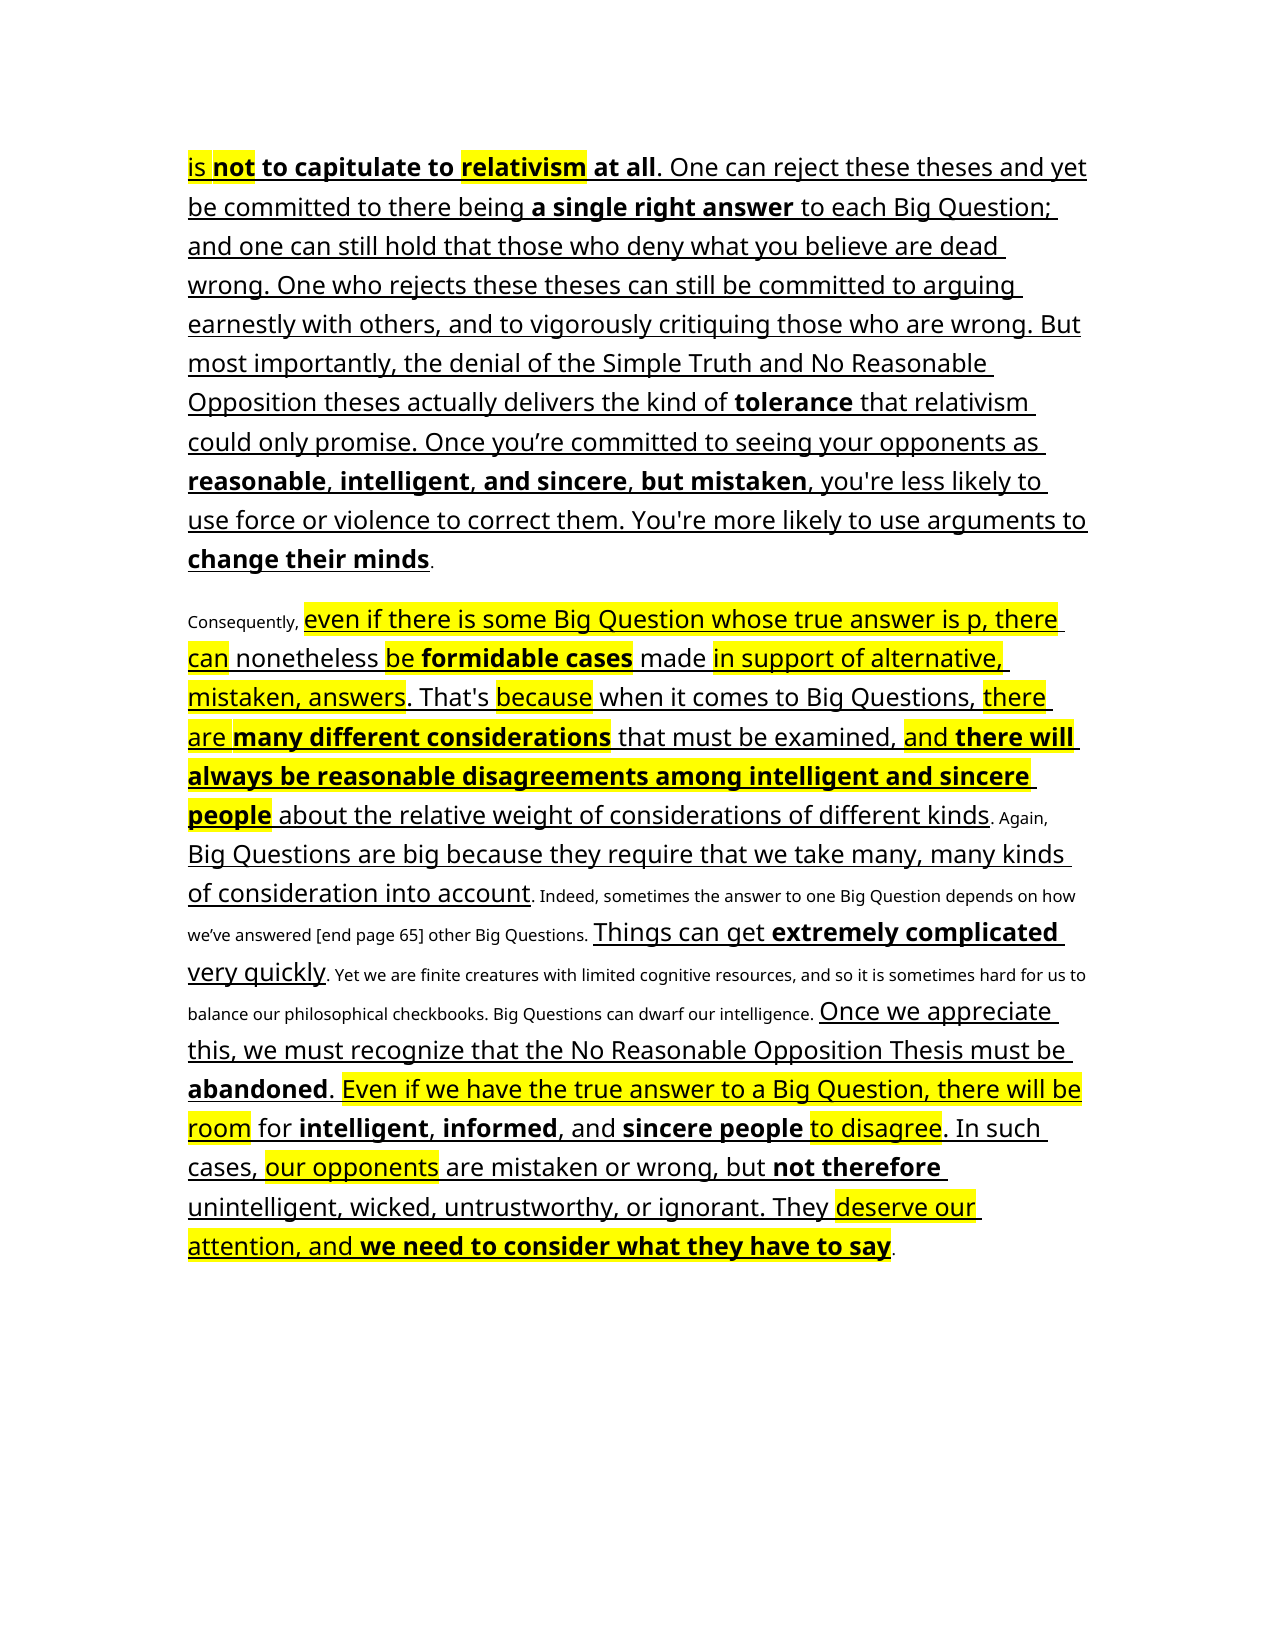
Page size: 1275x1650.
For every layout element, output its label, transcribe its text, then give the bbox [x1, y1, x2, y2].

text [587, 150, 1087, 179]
text Consequently, even if there is some Big Question whose true answer is p, there can nonetheless be formidable cases made in support of alternative, mistaken, answers. That's because when it comes to Big Questions, there are many different considerations that must be examined, and there will always be reasonable disagreements among intelligent and sincere people about the relative weight of considerations of different kinds. Again, Big Questions are big because they require that we take many, many kinds of consideration into account. Indeed, sometimes the answer to one Big Question depends on how we’ve answered [end page 65] other Big Questions. Things can get extremely complicated very quickly. Yet we are finite creatures with limited cognitive resources, and so it is sometimes hard for us to balance our philosophical checkbooks. Big Questions can dwarf our intelligence. Once we appreciate this, we must recognize that the No Reasonable Opposition Thesis must be abandoned. Even if we have the true answer to a Big Question, there will be room for intelligent, informed, and sincere people to disagree. In such cases, our opponents are mistaken or wrong, but not therefore unintelligent, wicked, untrustworthy, or ignorant. They deserve our attention, and we need to consider what they have to say. [187, 602, 1087, 1262]
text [187, 180, 1087, 531]
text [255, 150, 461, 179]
